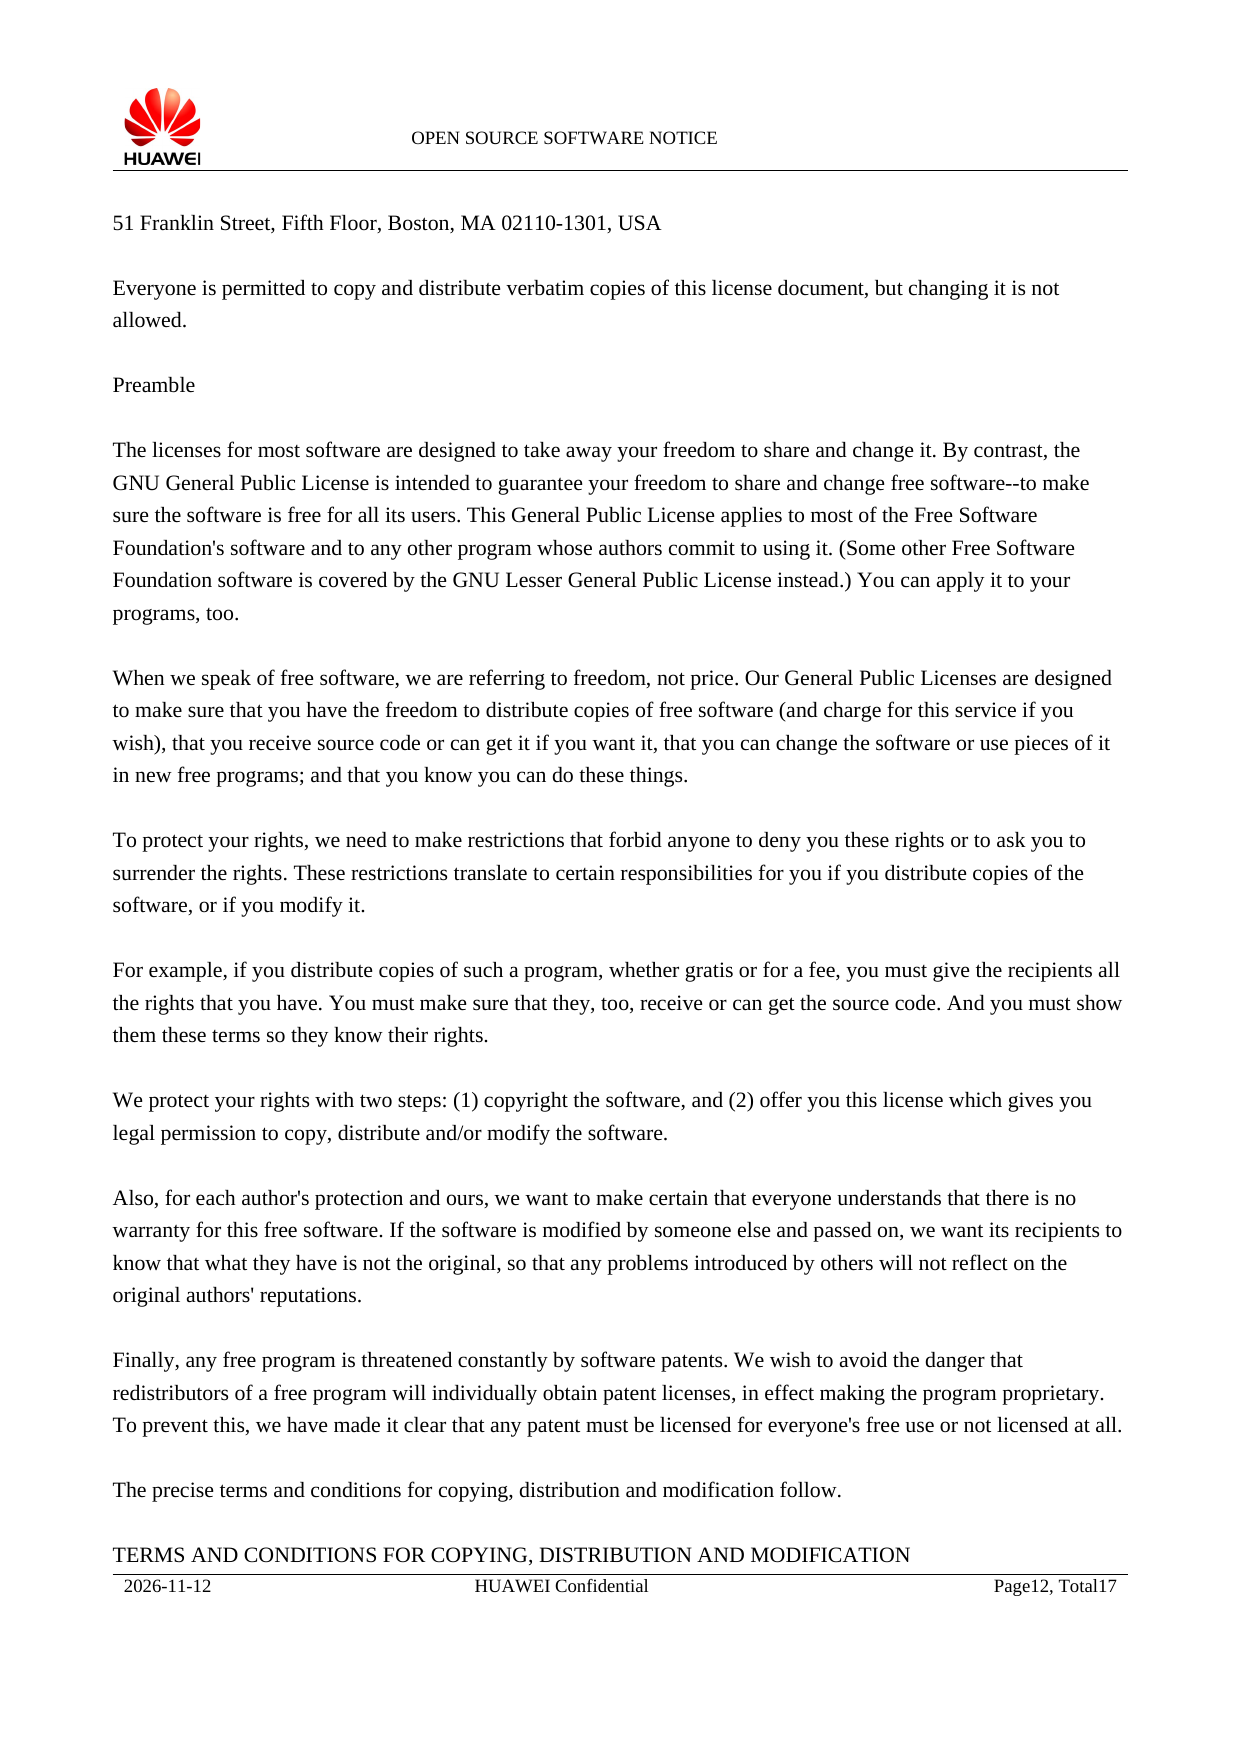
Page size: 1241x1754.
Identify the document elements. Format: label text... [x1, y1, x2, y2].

picture [124, 88, 201, 165]
